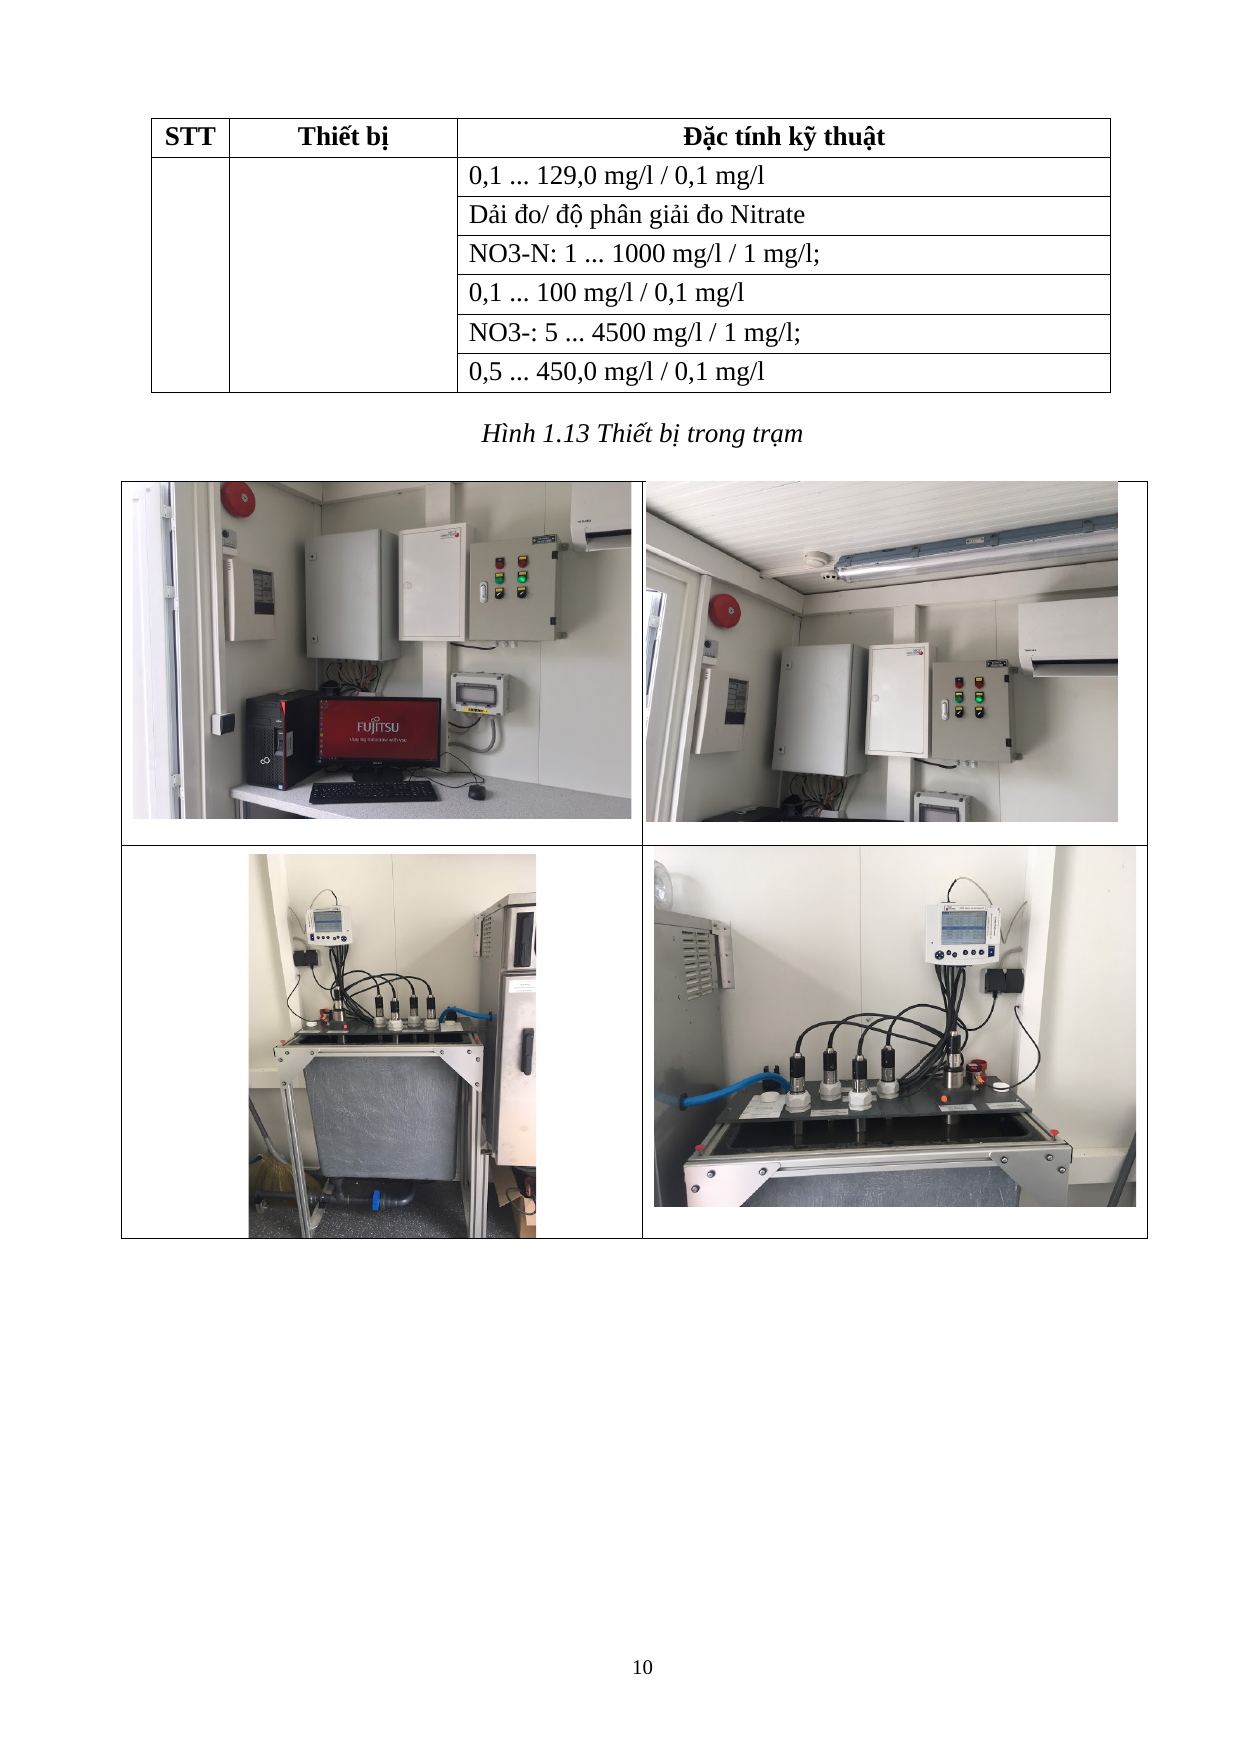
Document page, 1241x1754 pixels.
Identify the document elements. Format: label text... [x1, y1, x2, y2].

table_cell Dải đo/ độ phân giải đo Nitrate [458, 197, 1110, 235]
table_header [122, 482, 642, 845]
table_cell NO3-: 5 ... 4500 mg/l / 1 mg/l; [458, 315, 1110, 352]
picture [646, 481, 1118, 822]
table_header Đặc tính kỹ thuật [458, 119, 1110, 157]
picture [654, 846, 1137, 1207]
picture [248, 854, 537, 1238]
text Hình 1.13 Thiết bị trong trạm [162, 418, 1122, 449]
table_header Thiết bị [230, 119, 457, 157]
picture [132, 482, 632, 819]
table_cell [643, 846, 1147, 1237]
table_cell 0,1 ... 129,0 mg/l / 0,1 mg/l [458, 158, 1110, 196]
table_cell 0,5 ... 450,0 mg/l / 0,1 mg/l [458, 354, 1110, 392]
table_cell 0,1 ... 100 mg/l / 0,1 mg/l [458, 275, 1110, 313]
table_cell NO3-N: 1 ... 1000 mg/l / 1 mg/l; [458, 236, 1110, 274]
table_cell [122, 846, 642, 1237]
table_header [643, 482, 1147, 845]
table_header STT [152, 119, 229, 157]
